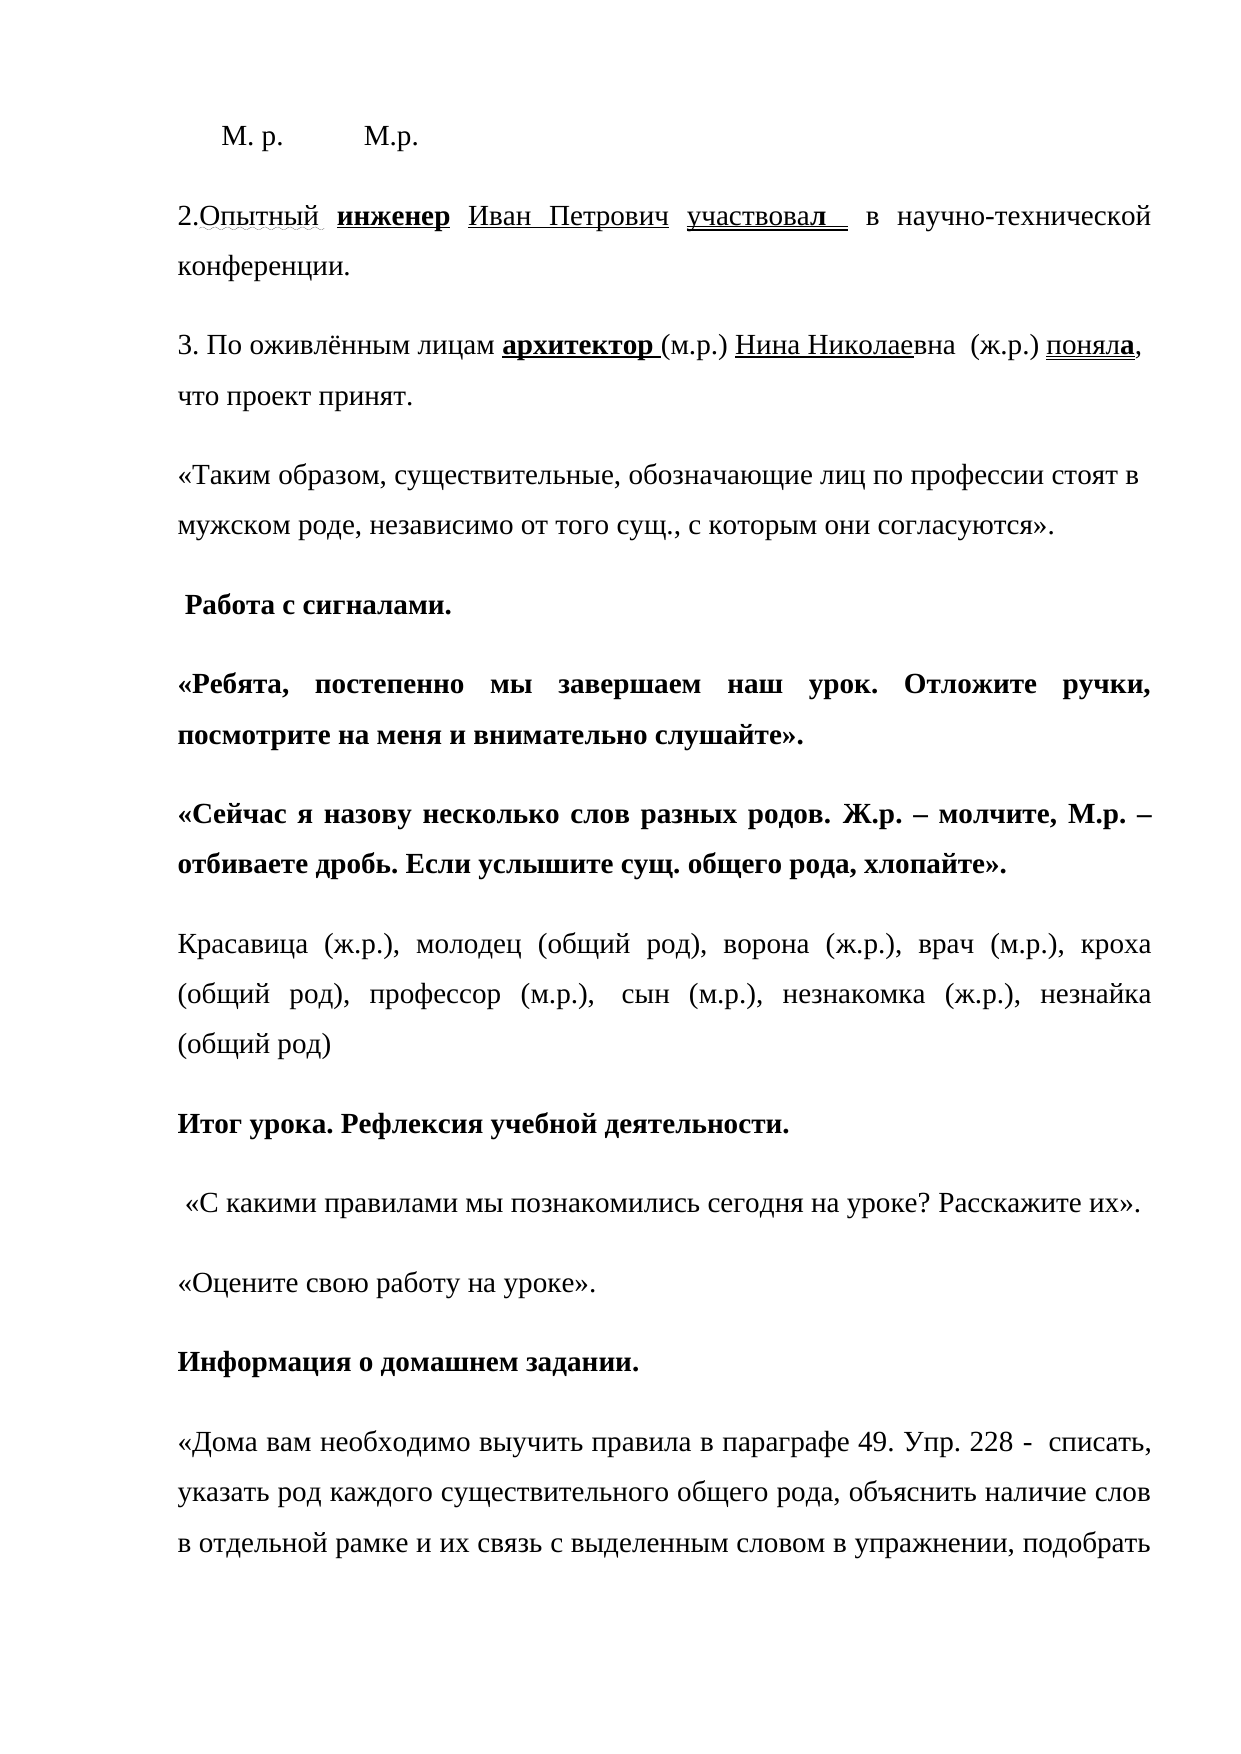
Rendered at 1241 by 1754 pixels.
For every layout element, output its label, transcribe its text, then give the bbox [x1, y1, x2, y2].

text Итог урока. Рефлексия учебной деятельности. [177, 1106, 1152, 1140]
text 2.Опытный инженер Иван Петрович участвовал в научно-технической конференции. [177, 198, 1152, 281]
text «Ребята, постепенно мы завершаем наш урок. Отложите ручки, посмотрите на меня и внимательно слушайте». [177, 666, 1152, 750]
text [177, 1424, 1152, 1558]
text Информация о домашнем задании. [177, 1344, 1152, 1378]
text Работа с сигналами. [177, 587, 1152, 621]
text «Сейчас я назову несколько слов разных родов. Ж.р. – молчите, М.р. – отбиваете дробь. Если услышите сущ. общего рода, хлопайте». [177, 796, 1152, 880]
text 3. По оживлённым лицам архитектор (м.р.) Нина Николаевна (ж.р.) поняла, что проект принят. [177, 327, 1152, 411]
text «Таким образом, существительные, обозначающие лиц по профессии стоят в мужском роде, независимо от того сущ., с которым они согласуются». [177, 457, 1152, 541]
text «Оцените свою работу на уроке». [177, 1265, 1152, 1299]
text Красавица (ж.р.), молодец (общий род), ворона (ж.р.), врач (м.р.), кроха (общий род), профессор (м.р.), сын (м.р.), незнакомка (ж.р.), незнайка (общий род) [177, 926, 1152, 1060]
text «С какими правилами мы познакомились сегодня на уроке? Расскажите их». [177, 1186, 1152, 1219]
text М. р. М.р. [177, 118, 1152, 152]
